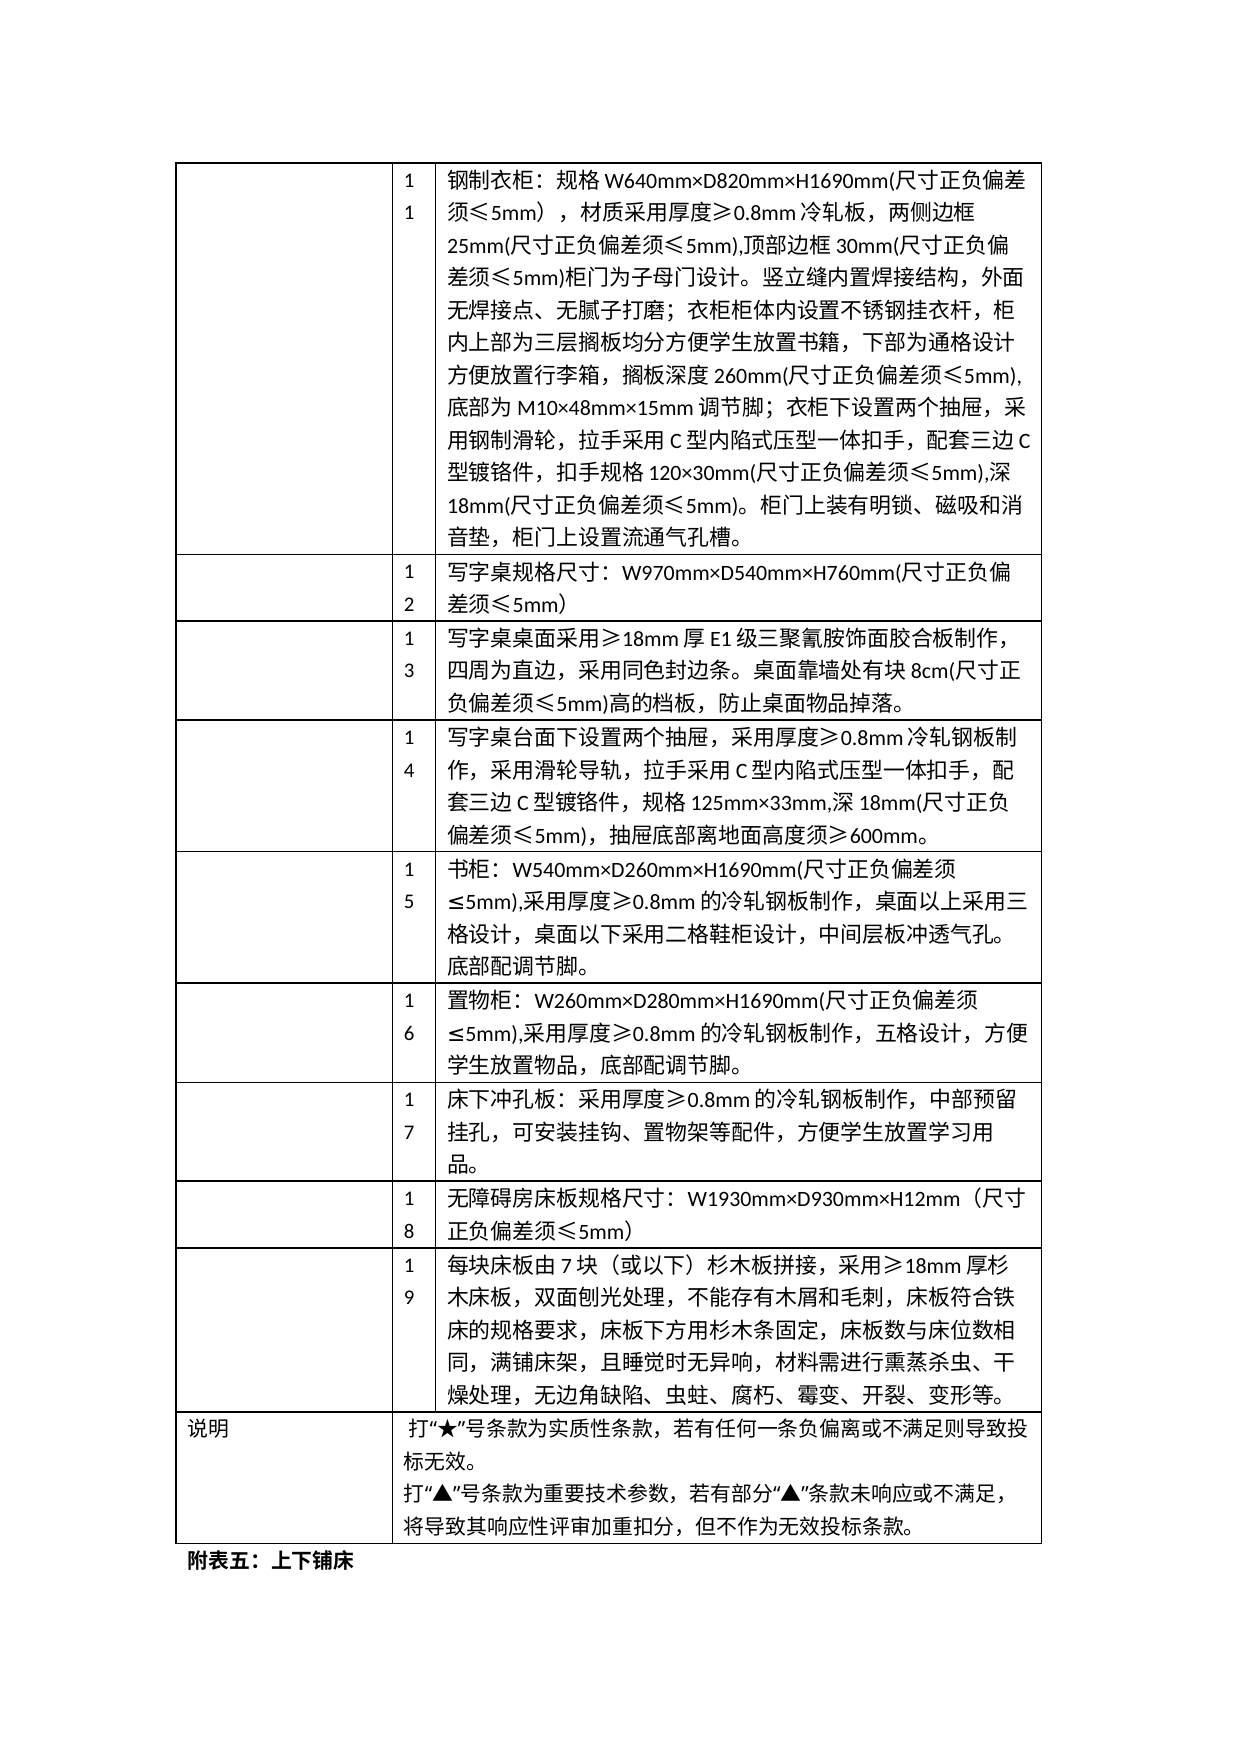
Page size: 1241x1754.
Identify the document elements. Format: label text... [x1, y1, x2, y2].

table_cell 11 [393, 164, 435, 553]
table_cell 写字桌规格尺寸：W970mm×D540mm×H760mm(尺寸正负偏差须≤5mm） [436, 555, 1041, 620]
table_cell 说明 [177, 1413, 392, 1543]
table_cell [177, 1182, 392, 1247]
table_cell 打“★”号条款为实质性条款，若有任何一条负偏离或不满足则导致投标无效。 打“▲”号条款为重要技术参数，若有部分“▲”条款未响应或不满足，将导致其响应性评审加重扣分，但不作为无效投标条款。 [393, 1413, 1041, 1543]
table_cell 15 [393, 852, 435, 982]
table_cell 14 [393, 721, 435, 851]
table_cell 16 [393, 984, 435, 1081]
table_cell 置物柜：W260mm×D280mm×H1690mm(尺寸正负偏差须≤5mm),采用厚度≥0.8mm的冷轧钢板制作，五格设计，方便学生放置物品，底部配调节脚。 [436, 984, 1041, 1081]
table_cell 钢制衣柜：规格W640mm×D820mm×H1690mm(尺寸正负偏差须≤5mm），材质采用厚度≥0.8mm冷轧板，两侧边框25mm(尺寸正负偏差须≤5mm),顶部边框30mm(尺寸正负偏差须≤5mm)柜门为子母门设计。竖立缝内置焊接结构，外面无焊接点、无腻子打磨；衣柜柜体内设置不锈钢挂衣杆，柜内上部为三层搁板均分方便学生放置书籍，下部为通格设计方便放置行李箱，搁板深度260mm(尺寸正负偏差须≤5mm),底部为M10×48mm×15mm调节脚；衣柜下设置两个抽屉，采用钢制滑轮，拉手采用C型内陷式压型一体扣手，配套三边C型镀铬件，扣手规格120×30mm(尺寸正负偏差须≤5mm),深18mm(尺寸正负偏差须≤5mm)。柜门上装有明锁、磁吸和消音垫，柜门上设置流通气孔槽。 [436, 164, 1041, 553]
table_cell 每块床板由7块（或以下）杉木板拼接，采用≥18mm厚杉木床板，双面刨光处理，不能存有木屑和毛刺，床板符合铁床的规格要求，床板下方用杉木条固定，床板数与床位数相同，满铺床架，且睡觉时无异响，材料需进行熏蒸杀虫、干燥处理，无边角缺陷、虫蛀、腐朽、霉变、开裂、变形等。 [436, 1249, 1041, 1411]
text 附表五：上下铺床 [187, 1544, 1053, 1577]
table_cell [177, 984, 392, 1081]
table_cell [177, 721, 392, 851]
table_cell [177, 164, 392, 553]
table_cell [177, 622, 392, 719]
table_cell 18 [393, 1182, 435, 1247]
table_cell 无障碍房床板规格尺寸：W1930mm×D930mm×H12mm（尺寸正负偏差须≤5mm） [436, 1182, 1041, 1247]
table_cell 床下冲孔板：采用厚度≥0.8mm的冷轧钢板制作，中部预留挂孔，可安装挂钩、置物架等配件，方便学生放置学习用品。 [436, 1083, 1041, 1180]
table_cell 19 [393, 1249, 435, 1411]
table_cell [177, 555, 392, 620]
table_cell 17 [393, 1083, 435, 1180]
table_cell [177, 1083, 392, 1180]
table_cell [177, 1249, 392, 1411]
table_cell 13 [393, 622, 435, 719]
table_cell 写字桌桌面采用≥18mm厚E1级三聚氰胺饰面胶合板制作，四周为直边，采用同色封边条。桌面靠墙处有块8cm(尺寸正负偏差须≤5mm)高的档板，防止桌面物品掉落。 [436, 622, 1041, 719]
table_cell [177, 852, 392, 982]
table_cell 书柜：W540mm×D260mm×H1690mm(尺寸正负偏差须≤5mm),采用厚度≥0.8mm的冷轧钢板制作，桌面以上采用三格设计，桌面以下采用二格鞋柜设计，中间层板冲透气孔。底部配调节脚。 [436, 852, 1041, 982]
table_cell 写字桌台面下设置两个抽屉，采用厚度≥0.8mm冷轧钢板制作，采用滑轮导轨，拉手采用C型内陷式压型一体扣手，配套三边C型镀铬件，规格125mm×33mm,深18mm(尺寸正负偏差须≤5mm)，抽屉底部离地面高度须≥600mm。 [436, 721, 1041, 851]
table_cell 12 [393, 555, 435, 620]
